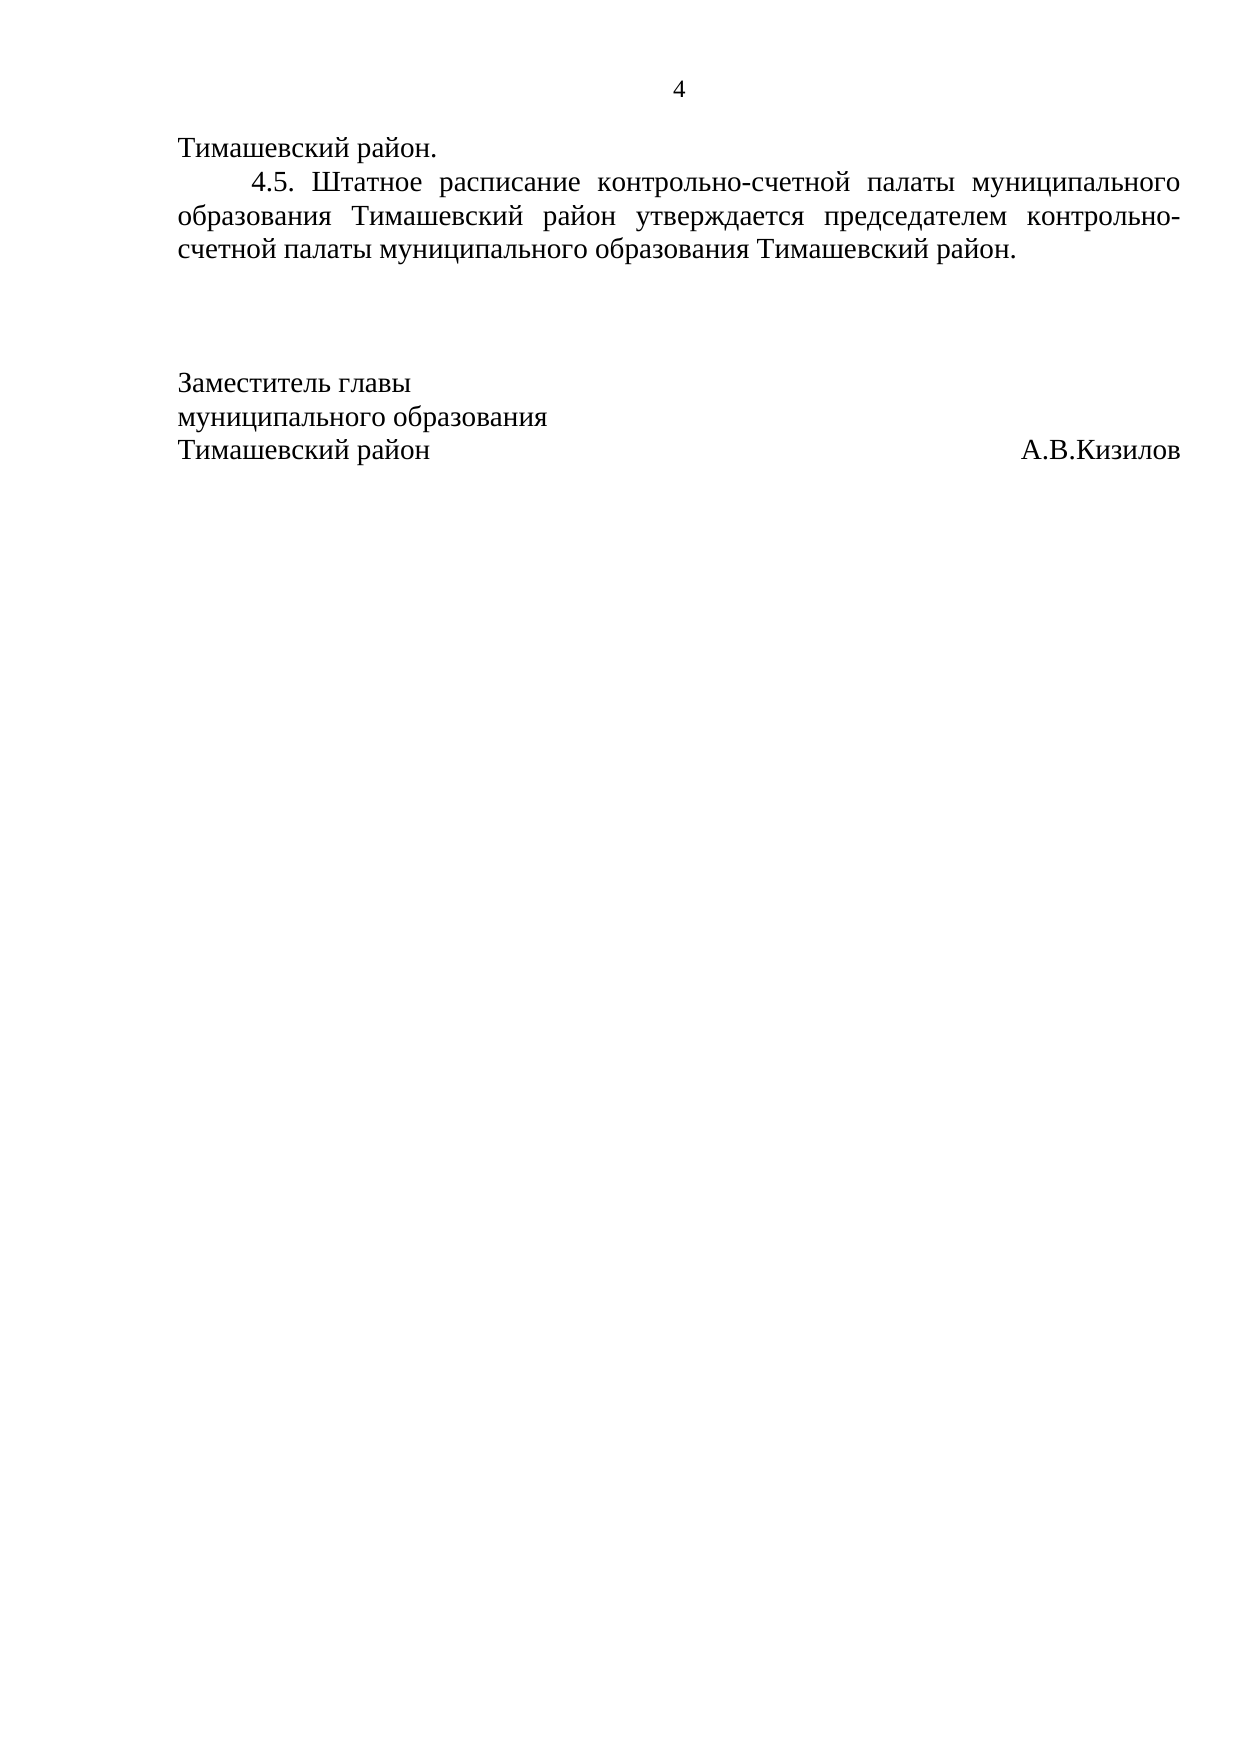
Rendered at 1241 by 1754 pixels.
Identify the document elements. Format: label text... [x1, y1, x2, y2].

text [177, 131, 1181, 164]
text Заместитель главы [177, 365, 1181, 399]
text муниципального образования [177, 399, 1181, 432]
text Тимашевский район А.В.Кизилов [177, 432, 1181, 466]
text 4.5. Штатное расписание контрольно-счетной палаты муниципального образования Тимашевский район утверждается председателем контрольно-счетной палаты муниципального образования Тимашевский район. [177, 164, 1181, 265]
